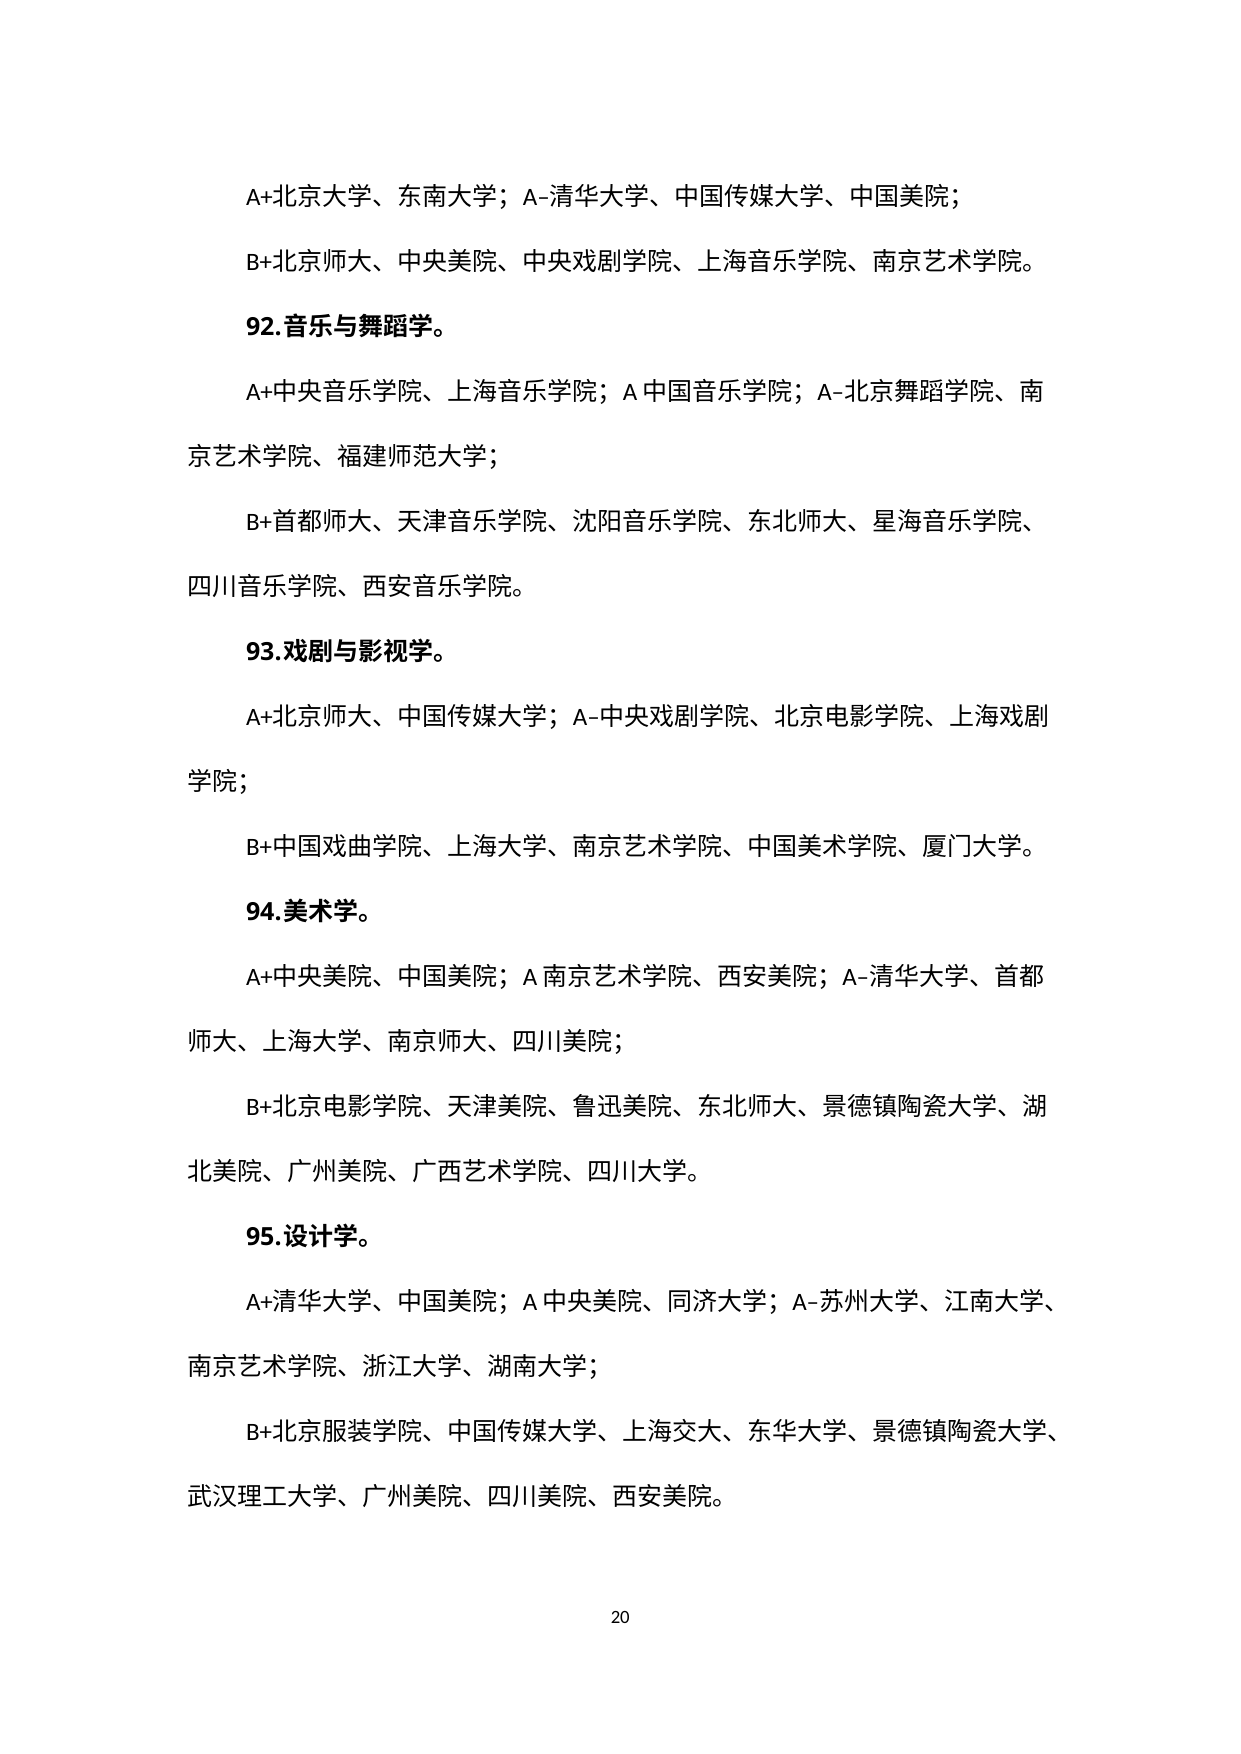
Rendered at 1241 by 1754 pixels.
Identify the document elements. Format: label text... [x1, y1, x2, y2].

text A+中央美院、中国美院；A南京艺术学院、西安美院；A–清华大学、首都 [246, 942, 1053, 1007]
text 武汉理工大学、广州美院、四川美院、西安美院。 [187, 1462, 1053, 1527]
text B+北京服装学院、中国传媒大学、上海交大、东华大学、景德镇陶瓷大学、 [246, 1397, 1053, 1462]
text A+清华大学、中国美院；A中央美院、同济大学；A–苏州大学、江南大学、 [246, 1267, 1053, 1332]
text B+中国戏曲学院、上海大学、南京艺术学院、中国美术学院、厦门大学。 [246, 812, 1053, 877]
text 四川音乐学院、西安音乐学院。 [187, 552, 1053, 617]
text 南京艺术学院、浙江大学、湖南大学； [187, 1332, 1053, 1397]
list 音乐与舞蹈学。 [246, 292, 1053, 357]
text A+北京大学、东南大学；A–清华大学、中国传媒大学、中国美院； [246, 162, 1053, 227]
text B+北京师大、中央美院、中央戏剧学院、上海音乐学院、南京艺术学院。 [246, 227, 1053, 292]
text B+北京电影学院、天津美院、鲁迅美院、东北师大、景德镇陶瓷大学、湖 [246, 1072, 1053, 1137]
list 设计学。 [246, 1202, 1053, 1267]
text A+中央音乐学院、上海音乐学院；A中国音乐学院；A–北京舞蹈学院、南 [246, 357, 1053, 422]
text 北美院、广州美院、广西艺术学院、四川大学。 [187, 1137, 1053, 1202]
text 京艺术学院、福建师范大学； [187, 422, 1053, 487]
text 师大、上海大学、南京师大、四川美院； [187, 1007, 1053, 1072]
text 学院； [187, 747, 1053, 812]
list 美术学。 [246, 877, 1053, 942]
text A+北京师大、中国传媒大学；A–中央戏剧学院、北京电影学院、上海戏剧 [246, 682, 1053, 747]
text B+首都师大、天津音乐学院、沈阳音乐学院、东北师大、星海音乐学院、 [246, 487, 1053, 552]
list 戏剧与影视学。 [246, 617, 1053, 682]
